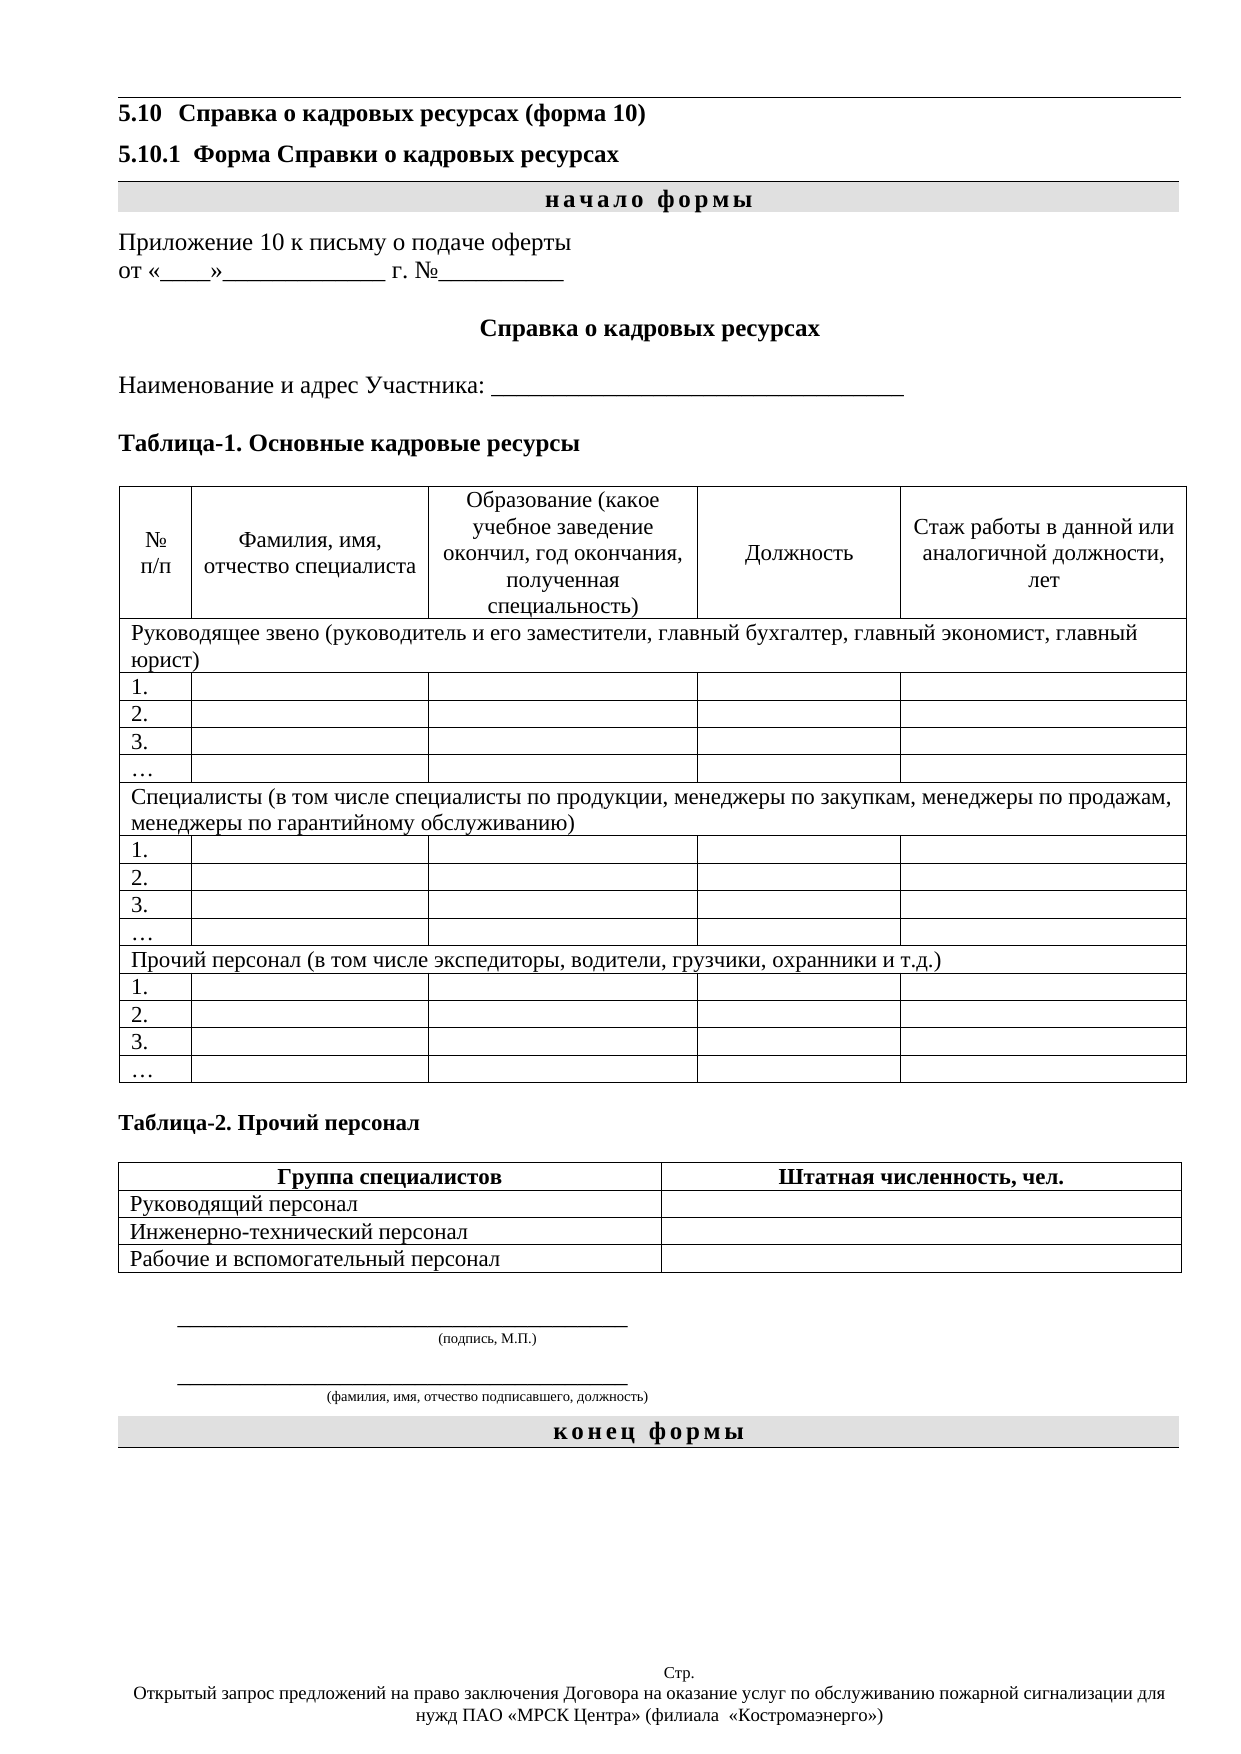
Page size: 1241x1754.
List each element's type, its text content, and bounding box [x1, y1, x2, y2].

table_cell [192, 1056, 428, 1082]
table_header Стаж работы в данной или аналогичной должности, лет [901, 487, 1186, 618]
table_cell [192, 1001, 428, 1027]
table_cell … [120, 755, 191, 782]
table_cell [120, 891, 191, 918]
subtitle Форма Справки о кадровых ресурсах [118, 139, 1181, 168]
table_cell [901, 1028, 1186, 1054]
table_cell [429, 673, 697, 699]
table_cell [901, 891, 1186, 918]
table_cell [429, 864, 697, 890]
table_cell [698, 919, 900, 945]
text ____________________________________ [118, 1359, 1181, 1388]
table_cell [698, 755, 900, 782]
table_cell [192, 891, 428, 918]
table_cell [698, 728, 900, 754]
table_cell [120, 1001, 191, 1027]
table_cell [698, 836, 900, 863]
table_cell [192, 864, 428, 890]
table_cell [901, 701, 1186, 727]
table_cell Инженерно-технический персонал [119, 1218, 661, 1244]
subtitle Справка о кадровых ресурсах (форма 10) [118, 98, 1181, 127]
table_cell [429, 919, 697, 945]
table_cell [901, 1056, 1186, 1082]
text (подпись, М.П.) [118, 1330, 797, 1359]
table_cell Руководящее звено (руководитель и его заместители, главный бухгалтер, главный экономист, главный юрист) [120, 619, 1186, 672]
text конец формы [118, 1416, 1179, 1447]
text Наименование и адрес Участника: _________________________________ [118, 371, 1181, 399]
table_cell [698, 1028, 900, 1054]
table_cell [698, 864, 900, 890]
table_cell Рабочие и вспомогательный персонал [119, 1245, 661, 1272]
table_cell [120, 974, 191, 1000]
table_cell … [120, 1056, 191, 1082]
table_cell [901, 919, 1186, 945]
table_cell [901, 673, 1186, 699]
table_cell [901, 755, 1186, 782]
text ____________________________________ [118, 1301, 1181, 1330]
table_header Штатная численность, чел. [662, 1163, 1181, 1189]
table_cell [429, 836, 697, 863]
table_cell [120, 864, 191, 890]
table_cell [901, 864, 1186, 890]
table_cell [429, 1001, 697, 1027]
text Справка о кадровых ресурсах [118, 313, 1181, 342]
text начало формы [118, 182, 1179, 212]
table_cell [429, 728, 697, 754]
table_cell Руководящий персонал [119, 1191, 661, 1217]
table_cell [662, 1245, 1181, 1272]
table_cell Специалисты (в том числе специалисты по продукции, менеджеры по закупкам, менеджеры по продажам, менеджеры по гарантийному обслуживанию) [120, 783, 1186, 835]
table_cell [901, 1001, 1186, 1027]
table_cell [429, 701, 697, 727]
table_cell [192, 919, 428, 945]
table_cell [698, 673, 900, 699]
table_cell [192, 728, 428, 754]
table_header Фамилия, имя, отчество специалиста [192, 487, 428, 618]
table_cell [192, 755, 428, 782]
table_cell [120, 701, 191, 727]
table_cell … [120, 919, 191, 945]
table_cell [192, 836, 428, 863]
table_cell [662, 1191, 1181, 1217]
table_cell [120, 673, 191, 699]
text Таблица-1. Основные кадровые ресурсы [118, 428, 1181, 457]
table_cell [662, 1218, 1181, 1244]
text Приложение 10 к письму о подаче оферты от «____»_____________ г. №__________ [118, 227, 1181, 284]
table_cell [120, 836, 191, 863]
table_cell [429, 974, 697, 1000]
text Таблица-2. Прочий персонал [118, 1109, 1181, 1136]
table_cell [192, 701, 428, 727]
table_cell [698, 701, 900, 727]
table_cell [192, 1028, 428, 1054]
table_cell [192, 673, 428, 699]
table_cell [901, 974, 1186, 1000]
table_cell [429, 1056, 697, 1082]
table_cell [698, 1001, 900, 1027]
table_cell [901, 836, 1186, 863]
table_cell [429, 755, 697, 782]
table_cell Прочий персонал (в том числе экспедиторы, водители, грузчики, охранники и т.д.) [120, 946, 1186, 972]
table_cell [901, 728, 1186, 754]
table_cell [429, 891, 697, 918]
table_cell [698, 1056, 900, 1082]
table_cell [120, 1028, 191, 1054]
table_cell [698, 974, 900, 1000]
table_cell [120, 728, 191, 754]
table_header № п/п [120, 487, 191, 618]
table_cell [429, 1028, 697, 1054]
text (фамилия, имя, отчество подписавшего, должность) [118, 1388, 797, 1416]
table_header Группа специалистов [119, 1163, 661, 1189]
table_header Должность [698, 487, 900, 618]
table_header Образование (какое учебное заведение окончил, год окончания, полученная специальность) [429, 487, 697, 618]
table_cell [698, 891, 900, 918]
table_cell [192, 974, 428, 1000]
